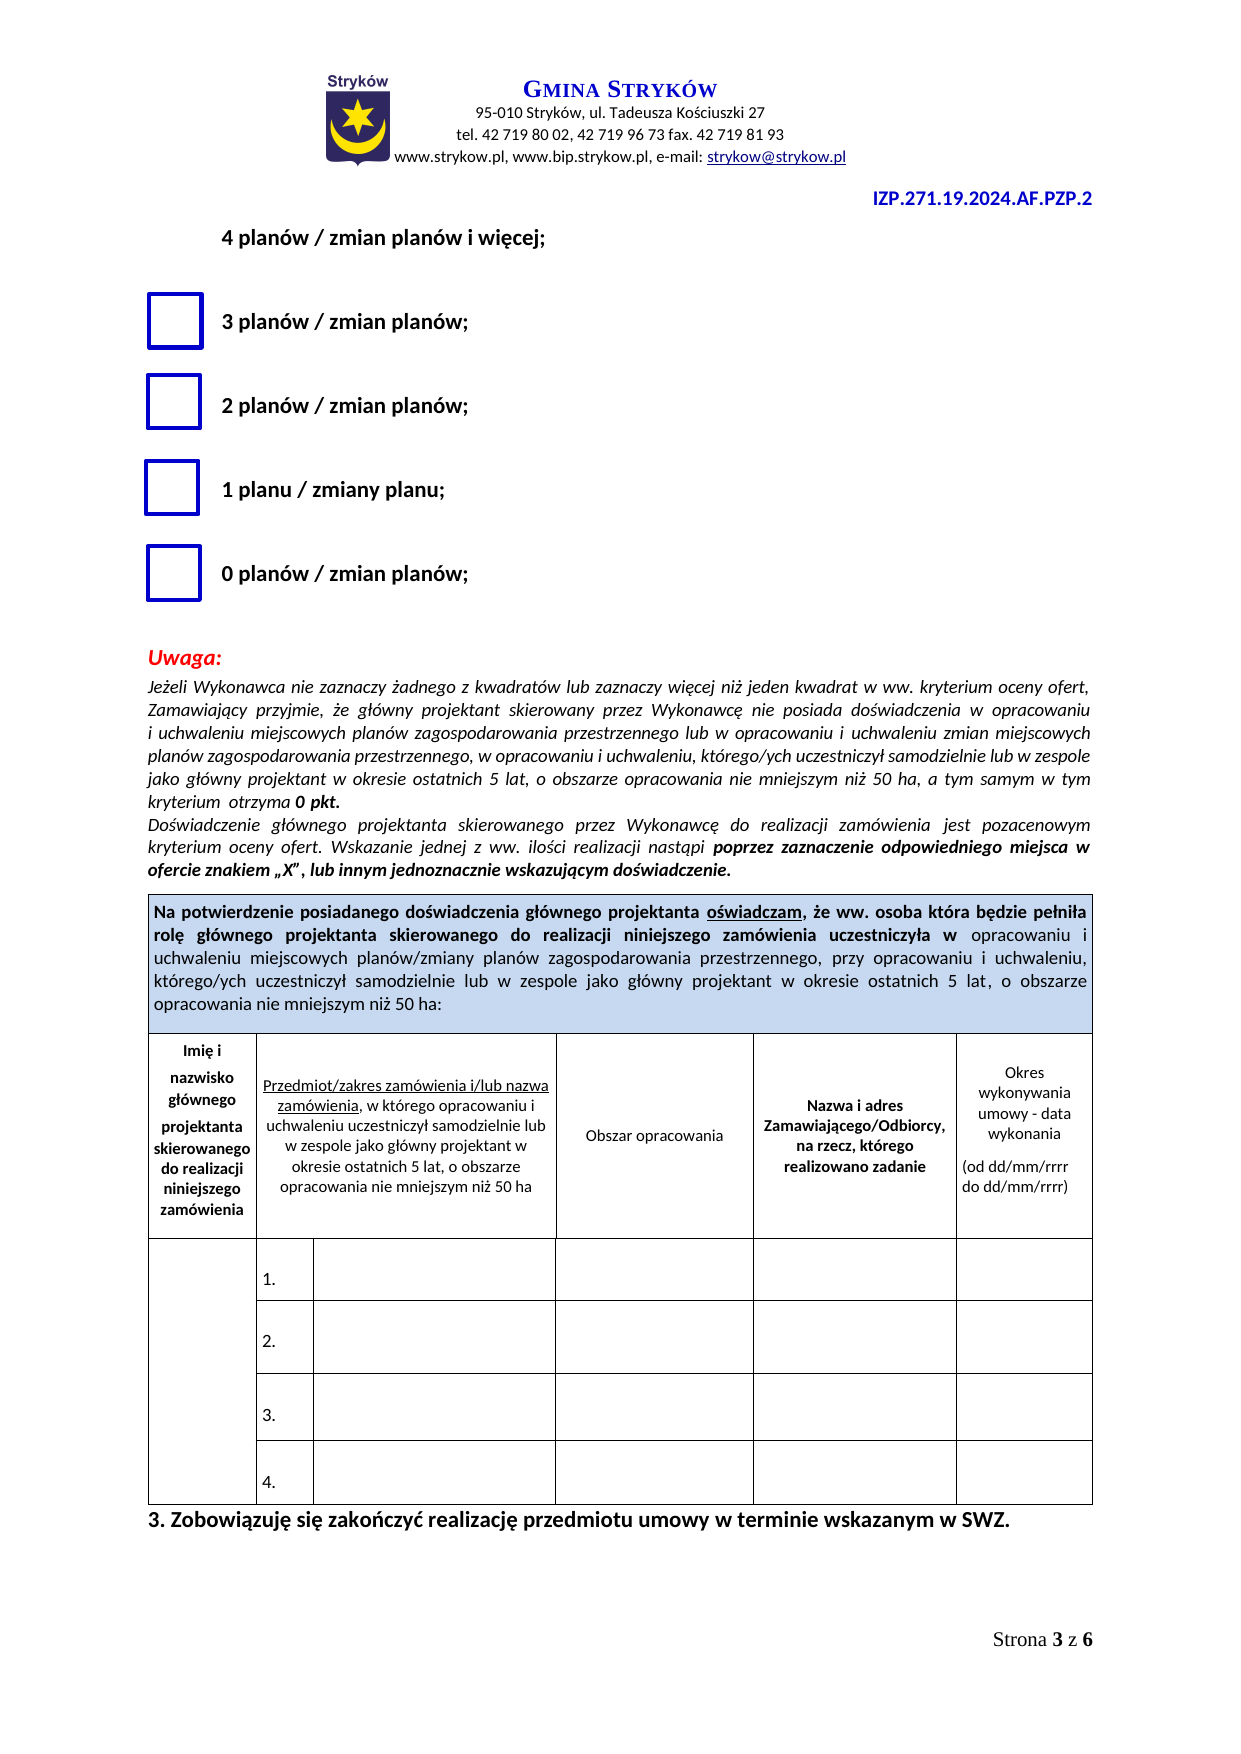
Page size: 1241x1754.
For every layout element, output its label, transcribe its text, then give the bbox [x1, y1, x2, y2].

table_cell [556, 1374, 753, 1440]
table_cell Obszar opracowania [557, 1034, 753, 1237]
text 1 planu / zmiany planu; [221, 475, 1093, 503]
table_cell [957, 1301, 1092, 1373]
text Jeżeli Wykonawca nie zaznaczy żadnego z kwadratów lub zaznaczy więcej niż jeden kwadrat w ww. kryterium oceny ofert, Zamawiający przyjmie, że główny projektant skierowany przez Wykonawcę nie posiada doświadczenia w opracowaniu i uchwaleniu miejscowych planów zagospodarowania przestrzennego lub w opracowaniu i uchwaleniu zmian miejscowych planów zagospodarowania przestrzennego, w opracowaniu i uchwaleniu, którego/ych uczestniczył samodzielnie lub w zespole jako główny projektant w okresie ostatnich 5 lat, o obszarze opracowania nie mniejszym niż 50 ha, a tym samym w tym kryterium otrzyma 0 pkt. [148, 675, 1093, 813]
table_cell [556, 1301, 753, 1373]
table_cell [754, 1301, 956, 1373]
table_cell [314, 1441, 555, 1504]
table_cell 3. [257, 1374, 313, 1440]
table_header Na potwierdzenie posiadanego doświadczenia głównego projektanta oświadczam, że ww. osoba która będzie pełniła rolę głównego projektanta skierowanego do realizacji niniejszego zamówienia uczestniczyła w opracowaniu i uchwaleniu miejscowych planów/zmiany planów zagospodarowania przestrzennego, przy opracowaniu i uchwaleniu, którego/ych uczestniczył samodzielnie lub w zespole jako główny projektant w okresie ostatnich 5 lat, o obszarze opracowania nie mniejszym niż 50 ha: [149, 895, 1092, 1033]
text 0 planów / zmian planów; [221, 559, 1093, 587]
text 4 planów / zmian planów i więcej; [221, 223, 1093, 251]
table_cell [754, 1239, 956, 1300]
text Uwaga: [148, 643, 1093, 671]
text Doświadczenie głównego projektanta skierowanego przez Wykonawcę do realizacji zamówienia jest pozacenowym kryterium oceny ofert. Wskazanie jednej z ww. ilości realizacji nastąpi poprzez zaznaczenie odpowiedniego miejsca w ofercie znakiem „X”, lub innym jednoznacznie wskazującym doświadczenie. [148, 813, 1093, 881]
text 3 planów / zmian planów; [221, 307, 1093, 335]
table_cell [957, 1239, 1092, 1300]
text 2 planów / zmian planów; [221, 391, 1093, 419]
table_cell Nazwa i adres Zamawiającego/Odbiorcy, na rzecz, którego realizowano zadanie [754, 1034, 956, 1237]
table_cell [314, 1239, 555, 1300]
table_cell 1. [257, 1239, 313, 1300]
table_cell [314, 1301, 555, 1373]
table_cell Przedmiot/zakres zamówienia i/lub nazwa zamówienia, w którego opracowaniu i uchwaleniu uczestniczył samodzielnie lub w zespole jako główny projektant w okresie ostatnich 5 lat, o obszarze opracowania nie mniejszym niż 50 ha [257, 1034, 556, 1237]
table_cell [957, 1441, 1092, 1504]
table_cell [556, 1239, 753, 1300]
table_cell Imię i nazwisko głównego projektanta skierowanego do realizacji niniejszego zamówienia [149, 1034, 256, 1237]
table_cell [754, 1374, 956, 1440]
table_cell [314, 1374, 555, 1440]
table_cell [957, 1374, 1092, 1440]
table_cell [149, 1239, 256, 1504]
table_cell [754, 1441, 956, 1504]
table_cell [556, 1441, 753, 1504]
table_cell Okres wykonywania umowy - data wykonania (od dd/mm/rrrr do dd/mm/rrrr) [957, 1034, 1092, 1237]
picture [326, 75, 390, 167]
table_cell 4. [257, 1441, 313, 1504]
text 3. Zobowiązuję się zakończyć realizację przedmiotu umowy w terminie wskazanym w SWZ. [148, 1505, 1093, 1533]
table_cell 2. [257, 1301, 313, 1373]
